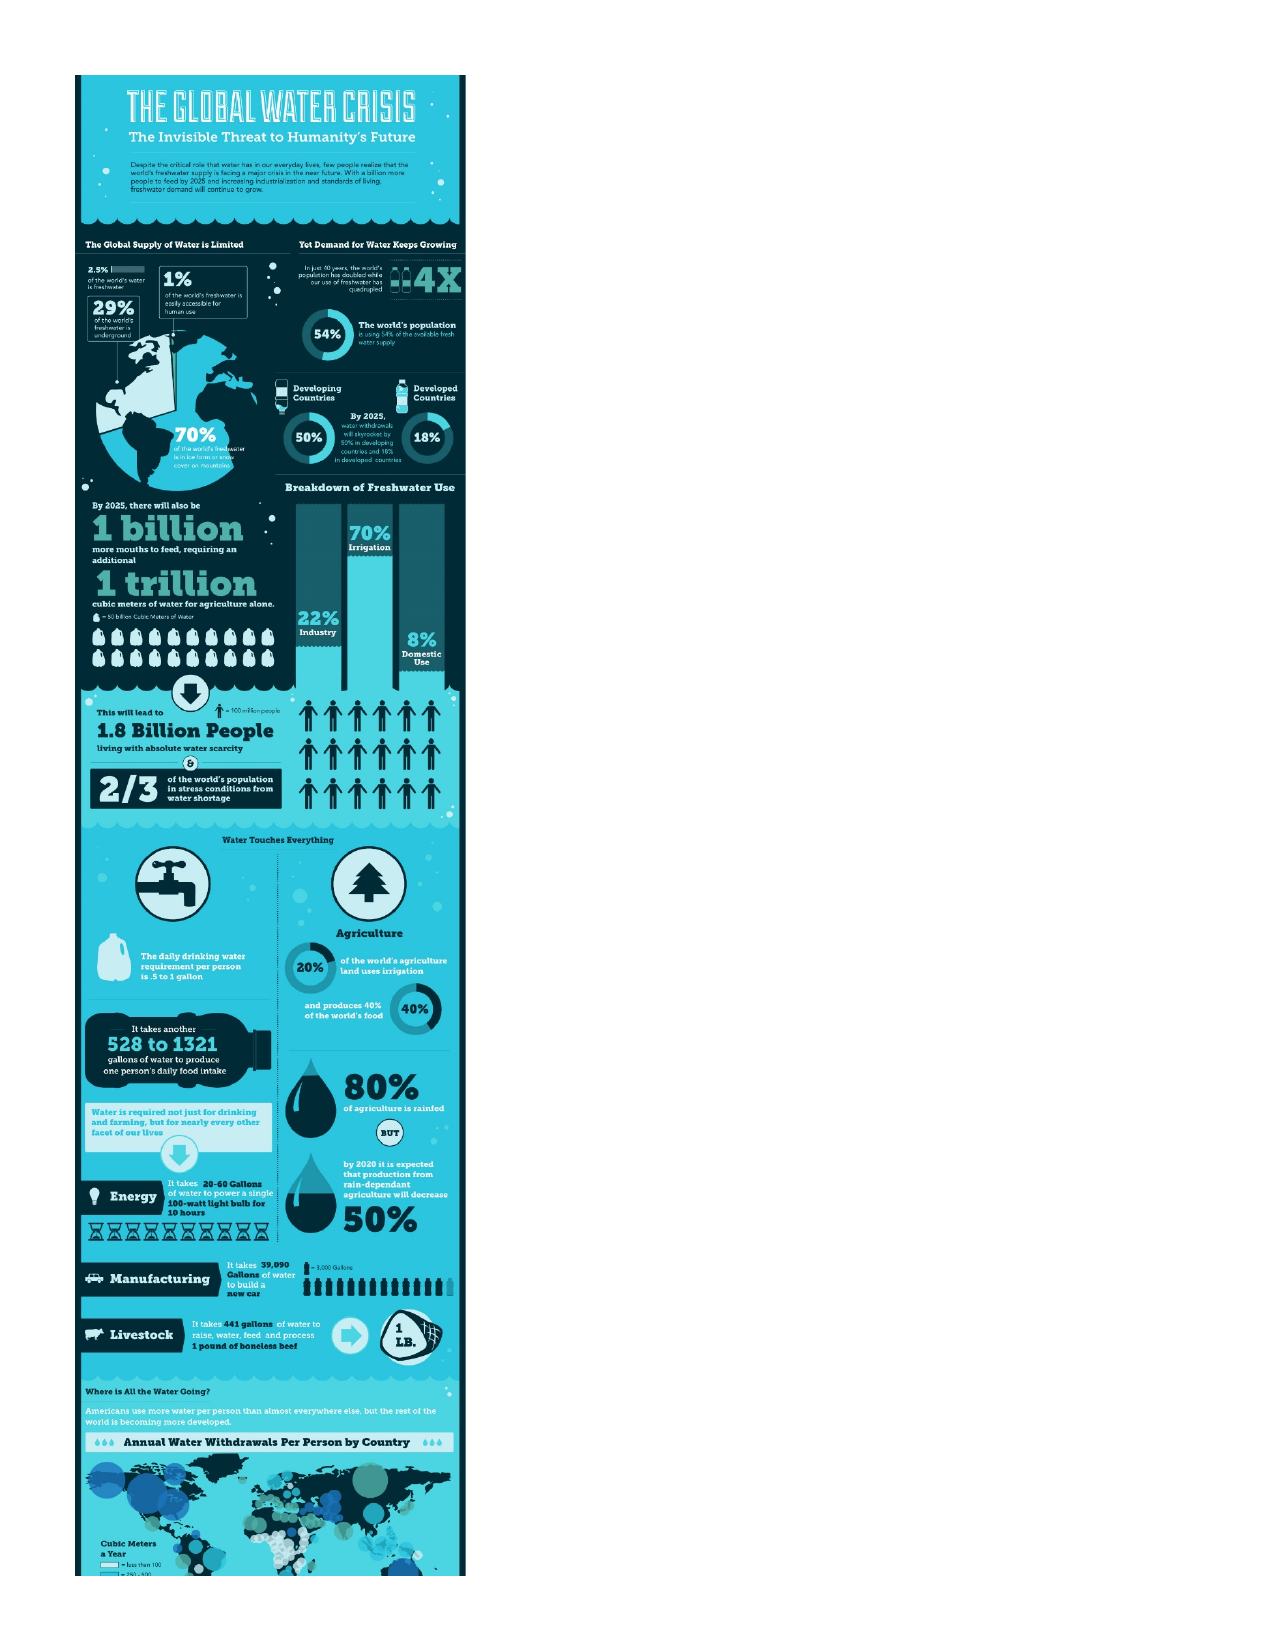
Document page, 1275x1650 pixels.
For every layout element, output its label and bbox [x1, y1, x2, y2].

picture [298, 272, 324, 278]
picture [181, 615, 192, 619]
picture [90, 1188, 99, 1207]
picture [97, 268, 108, 272]
picture [414, 267, 435, 292]
picture [185, 546, 223, 553]
picture [315, 241, 349, 249]
picture [300, 242, 312, 247]
picture [82, 75, 459, 225]
picture [245, 305, 249, 316]
picture [391, 280, 399, 287]
picture [350, 288, 375, 292]
picture [125, 571, 170, 595]
picture [225, 629, 236, 667]
picture [359, 322, 374, 329]
picture [187, 1541, 204, 1553]
picture [284, 413, 335, 463]
picture [205, 629, 217, 645]
picture [411, 323, 455, 330]
picture [414, 385, 457, 392]
picture [293, 386, 341, 393]
picture [286, 484, 349, 491]
picture [112, 265, 145, 272]
picture [394, 241, 456, 249]
picture [351, 414, 361, 421]
picture [365, 241, 389, 248]
picture [276, 405, 285, 414]
picture [262, 650, 274, 666]
picture [145, 515, 156, 540]
picture [130, 503, 199, 509]
picture [132, 241, 199, 249]
picture [148, 629, 161, 645]
picture [93, 503, 102, 510]
picture [396, 380, 409, 416]
picture [121, 515, 143, 541]
picture [106, 503, 126, 510]
picture [242, 629, 256, 645]
picture [168, 627, 180, 645]
picture [171, 571, 182, 595]
picture [93, 299, 134, 315]
picture [220, 522, 243, 541]
picture [250, 602, 272, 606]
picture [111, 1331, 172, 1340]
picture [197, 522, 218, 541]
picture [294, 395, 336, 401]
picture [96, 334, 245, 491]
picture [87, 301, 108, 341]
picture [160, 601, 182, 608]
picture [94, 546, 180, 554]
picture [368, 484, 408, 491]
picture [414, 395, 455, 401]
picture [164, 272, 191, 286]
picture [385, 322, 402, 330]
picture [206, 650, 217, 666]
picture [437, 267, 461, 292]
picture [303, 310, 354, 360]
picture [233, 577, 257, 595]
picture [98, 570, 116, 596]
picture [111, 1191, 156, 1203]
picture [111, 629, 125, 667]
picture [94, 515, 112, 540]
picture [261, 629, 275, 645]
picture [149, 650, 161, 666]
picture [108, 286, 123, 290]
picture [86, 1274, 103, 1282]
picture [94, 614, 99, 622]
picture [149, 601, 156, 608]
picture [402, 413, 453, 463]
picture [352, 242, 364, 247]
picture [111, 1274, 209, 1285]
picture [170, 515, 195, 541]
picture [436, 484, 454, 491]
picture [228, 546, 237, 554]
picture [94, 557, 135, 563]
picture [157, 515, 169, 540]
picture [93, 650, 105, 666]
picture [86, 241, 130, 248]
picture [92, 600, 118, 606]
picture [276, 387, 287, 399]
picture [86, 1329, 102, 1340]
picture [186, 629, 200, 668]
picture [95, 326, 123, 330]
picture [183, 570, 209, 596]
picture [364, 413, 382, 420]
picture [165, 302, 179, 306]
picture [168, 650, 180, 666]
picture [121, 615, 141, 619]
picture [93, 629, 106, 646]
picture [212, 374, 252, 389]
picture [242, 650, 255, 666]
picture [410, 485, 425, 491]
picture [354, 484, 364, 491]
picture [200, 601, 246, 608]
picture [211, 577, 231, 596]
picture [186, 602, 196, 607]
picture [119, 602, 145, 606]
picture [130, 629, 144, 646]
picture [130, 650, 142, 666]
picture [211, 241, 244, 249]
picture [80, 505, 459, 1576]
picture [402, 280, 410, 287]
